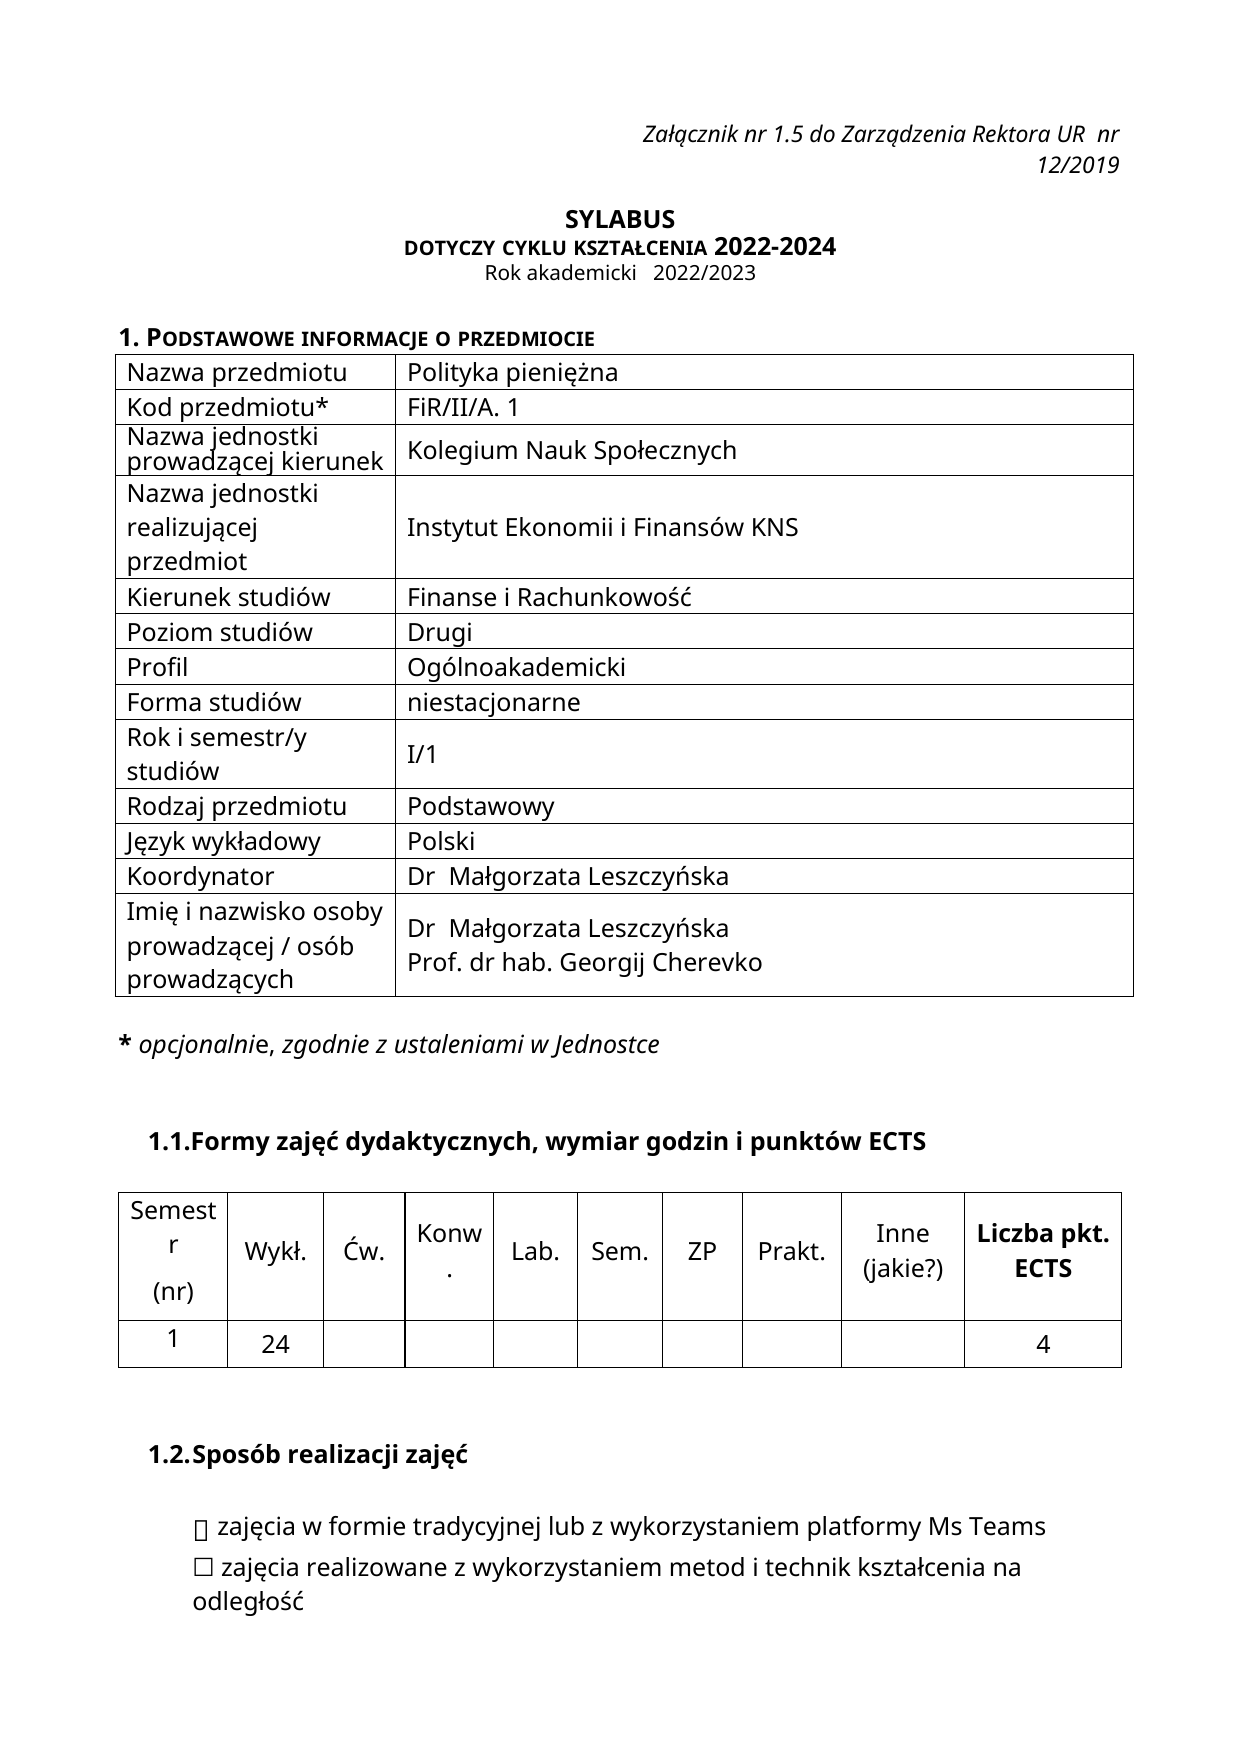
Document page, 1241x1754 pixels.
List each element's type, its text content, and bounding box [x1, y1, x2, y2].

text * opcjonalnie, zgodnie z ustaleniami w Jednostce [118, 1026, 1122, 1061]
table_cell niestacjonarne [396, 685, 1133, 718]
table_cell FiR/II/A. 1 [396, 390, 1133, 424]
table_header Sem. [578, 1193, 662, 1320]
table_header Inne (jakie?) [842, 1193, 964, 1320]
table_cell Język wykładowy [116, 824, 395, 858]
table_header Ćw. [324, 1193, 404, 1320]
table_cell I/1 [396, 720, 1133, 788]
table_cell Instytut Ekonomii i Finansów KNS [396, 476, 1133, 578]
table_header Liczba pkt. ECTS [965, 1193, 1121, 1320]
table_cell Drugi [396, 614, 1133, 648]
table_cell [578, 1321, 662, 1367]
text 1. Podstawowe informacje o przedmiocie [118, 319, 1122, 354]
table_cell Podstawowy [396, 789, 1133, 823]
text 1.2. Sposób realizacji zajęć [148, 1436, 1122, 1471]
text ☐ zajęcia realizowane z wykorzystaniem metod i technik kształcenia na odległość [192, 1550, 1122, 1618]
text 1.1.Formy zajęć dydaktycznych, wymiar godzin i punktów ECTS [148, 1124, 1122, 1158]
table_cell Imię i nazwisko osoby prowadzącej / osób prowadzących [116, 894, 395, 996]
table_header Semestr (nr) [119, 1193, 227, 1320]
table_cell Rok i semestr/y studiów [116, 720, 395, 788]
table_cell [406, 1321, 493, 1367]
table_header Nazwa przedmiotu [116, 355, 395, 389]
table_cell Nazwa jednostki realizującej przedmiot [116, 476, 395, 578]
table_cell Koordynator [116, 859, 395, 893]
table_cell Kod przedmiotu* [116, 390, 395, 424]
table_cell [324, 1321, 404, 1367]
table_cell Nazwa jednostki prowadzącej kierunek [116, 425, 395, 475]
table_header Prakt. [743, 1193, 841, 1320]
table_header Polityka pieniężna [396, 355, 1133, 389]
text Załącznik nr 1.5 do Zarządzenia Rektora UR nr 12/2019 [118, 118, 1122, 181]
table_cell Poziom studiów [116, 614, 395, 648]
table_cell Kolegium Nauk Społecznych [396, 425, 1133, 475]
text SYLABUS [118, 201, 1122, 236]
text dotyczy cyklu kształcenia 2022-2024 [118, 236, 1122, 261]
text  zajęcia w formie tradycyjnej lub z wykorzystaniem platformy Ms Teams [192, 1504, 1122, 1550]
table_cell [494, 1321, 577, 1367]
table_header Lab. [494, 1193, 577, 1320]
table_header ZP [663, 1193, 742, 1320]
table_cell 1 [119, 1321, 227, 1367]
table_cell Dr Małgorzata Leszczyńska Prof. dr hab. Georgij Cherevko [396, 894, 1133, 996]
table_cell [743, 1321, 841, 1367]
table_header Wykł. [228, 1193, 323, 1320]
table_cell Ogólnoakademicki [396, 649, 1133, 683]
table_cell [842, 1321, 964, 1367]
table_cell 4 [965, 1321, 1121, 1367]
text Rok akademicki 2022/2023 [118, 261, 1122, 286]
table_cell Dr Małgorzata Leszczyńska [396, 859, 1133, 893]
table_cell Rodzaj przedmiotu [116, 789, 395, 823]
table_cell 24 [228, 1321, 323, 1367]
table_cell Forma studiów [116, 685, 395, 718]
table_cell Finanse i Rachunkowość [396, 579, 1133, 613]
table_cell [663, 1321, 742, 1367]
table_cell Polski [396, 824, 1133, 858]
table_cell Kierunek studiów [116, 579, 395, 613]
table_header Konw. [406, 1193, 493, 1320]
table_cell Profil [116, 649, 395, 683]
